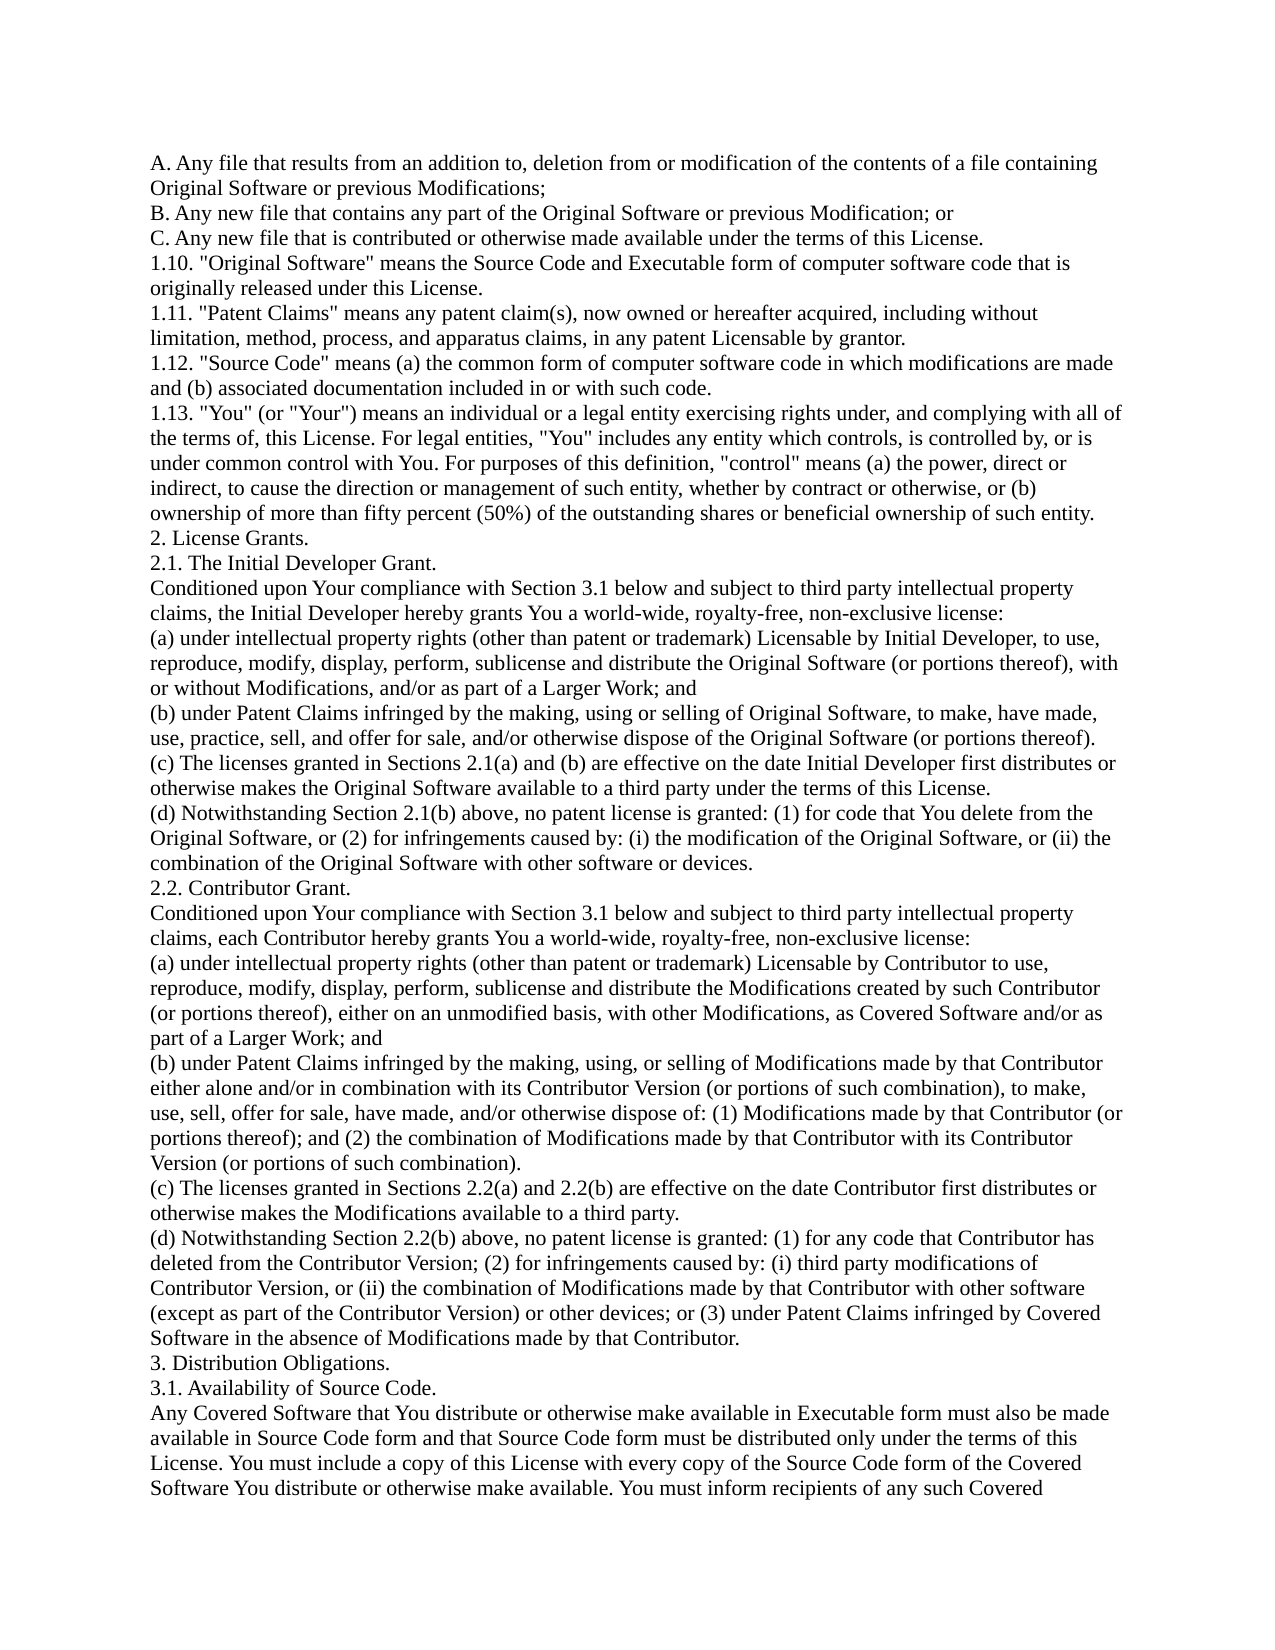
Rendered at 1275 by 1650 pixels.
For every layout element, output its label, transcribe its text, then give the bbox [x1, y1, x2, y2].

text B. Any new file that contains any part of the Original Software or previous Modification; or [150, 200, 1125, 225]
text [150, 1400, 1125, 1500]
text (c) The licenses granted in Sections 2.2(a) and 2.2(b) are effective on the date Contributor first distributes or otherwise makes the Modifications available to a third party. [150, 1175, 1125, 1225]
text 1.10. "Original Software" means the Source Code and Executable form of computer software code that is originally released under this License. [150, 250, 1125, 300]
text 1.13. "You" (or "Your") means an individual or a legal entity exercising rights under, and complying with all of the terms of, this License. For legal entities, "You" includes any entity which controls, is controlled by, or is under common control with You. For purposes of this definition, "control" means (a) the power, direct or indirect, to cause the direction or management of such entity, whether by contract or otherwise, or (b) ownership of more than fifty percent (50%) of the outstanding shares or beneficial ownership of such entity. [150, 400, 1125, 525]
text (b) under Patent Claims infringed by the making, using or selling of Original Software, to make, have made, use, practice, sell, and offer for sale, and/or otherwise dispose of the Original Software (or portions thereof). [150, 700, 1125, 750]
text C. Any new file that is contributed or otherwise made available under the terms of this License. [150, 225, 1125, 250]
text 3.1. Availability of Source Code. [150, 1375, 1125, 1400]
text (d) Notwithstanding Section 2.1(b) above, no patent license is granted: (1) for code that You delete from the Original Software, or (2) for infringements caused by: (i) the modification of the Original Software, or (ii) the combination of the Original Software with other software or devices. [150, 800, 1125, 875]
text (d) Notwithstanding Section 2.2(b) above, no patent license is granted: (1) for any code that Contributor has deleted from the Contributor Version; (2) for infringements caused by: (i) third party modifications of Contributor Version, or (ii) the combination of Modifications made by that Contributor with other software (except as part of the Contributor Version) or other devices; or (3) under Patent Claims infringed by Covered Software in the absence of Modifications made by that Contributor. [150, 1225, 1125, 1350]
text (a) under intellectual property rights (other than patent or trademark) Licensable by Initial Developer, to use, reproduce, modify, display, perform, sublicense and distribute the Original Software (or portions thereof), with or without Modifications, and/or as part of a Larger Work; and [150, 625, 1125, 700]
text 2.2. Contributor Grant. [150, 875, 1125, 900]
text (a) under intellectual property rights (other than patent or trademark) Licensable by Contributor to use, reproduce, modify, display, perform, sublicense and distribute the Modifications created by such Contributor (or portions thereof), either on an unmodified basis, with other Modifications, as Covered Software and/or as part of a Larger Work; and [150, 950, 1125, 1050]
text 3. Distribution Obligations. [150, 1350, 1125, 1375]
text A. Any file that results from an addition to, deletion from or modification of the contents of a file containing Original Software or previous Modifications; [150, 150, 1125, 200]
text 2. License Grants. [150, 525, 1125, 550]
text (c) The licenses granted in Sections 2.1(a) and (b) are effective on the date Initial Developer first distributes or otherwise makes the Original Software available to a third party under the terms of this License. [150, 750, 1125, 800]
text Conditioned upon Your compliance with Section 3.1 below and subject to third party intellectual property claims, the Initial Developer hereby grants You a world-wide, royalty-free, non-exclusive license: [150, 575, 1125, 625]
text (b) under Patent Claims infringed by the making, using, or selling of Modifications made by that Contributor either alone and/or in combination with its Contributor Version (or portions of such combination), to make, use, sell, offer for sale, have made, and/or otherwise dispose of: (1) Modifications made by that Contributor (or portions thereof); and (2) the combination of Modifications made by that Contributor with its Contributor Version (or portions of such combination). [150, 1050, 1125, 1175]
text Conditioned upon Your compliance with Section 3.1 below and subject to third party intellectual property claims, each Contributor hereby grants You a world-wide, royalty-free, non-exclusive license: [150, 900, 1125, 950]
text 1.11. "Patent Claims" means any patent claim(s), now owned or hereafter acquired, including without limitation, method, process, and apparatus claims, in any patent Licensable by grantor. [150, 300, 1125, 350]
text 1.12. "Source Code" means (a) the common form of computer software code in which modifications are made and (b) associated documentation included in or with such code. [150, 350, 1125, 400]
text 2.1. The Initial Developer Grant. [150, 550, 1125, 575]
